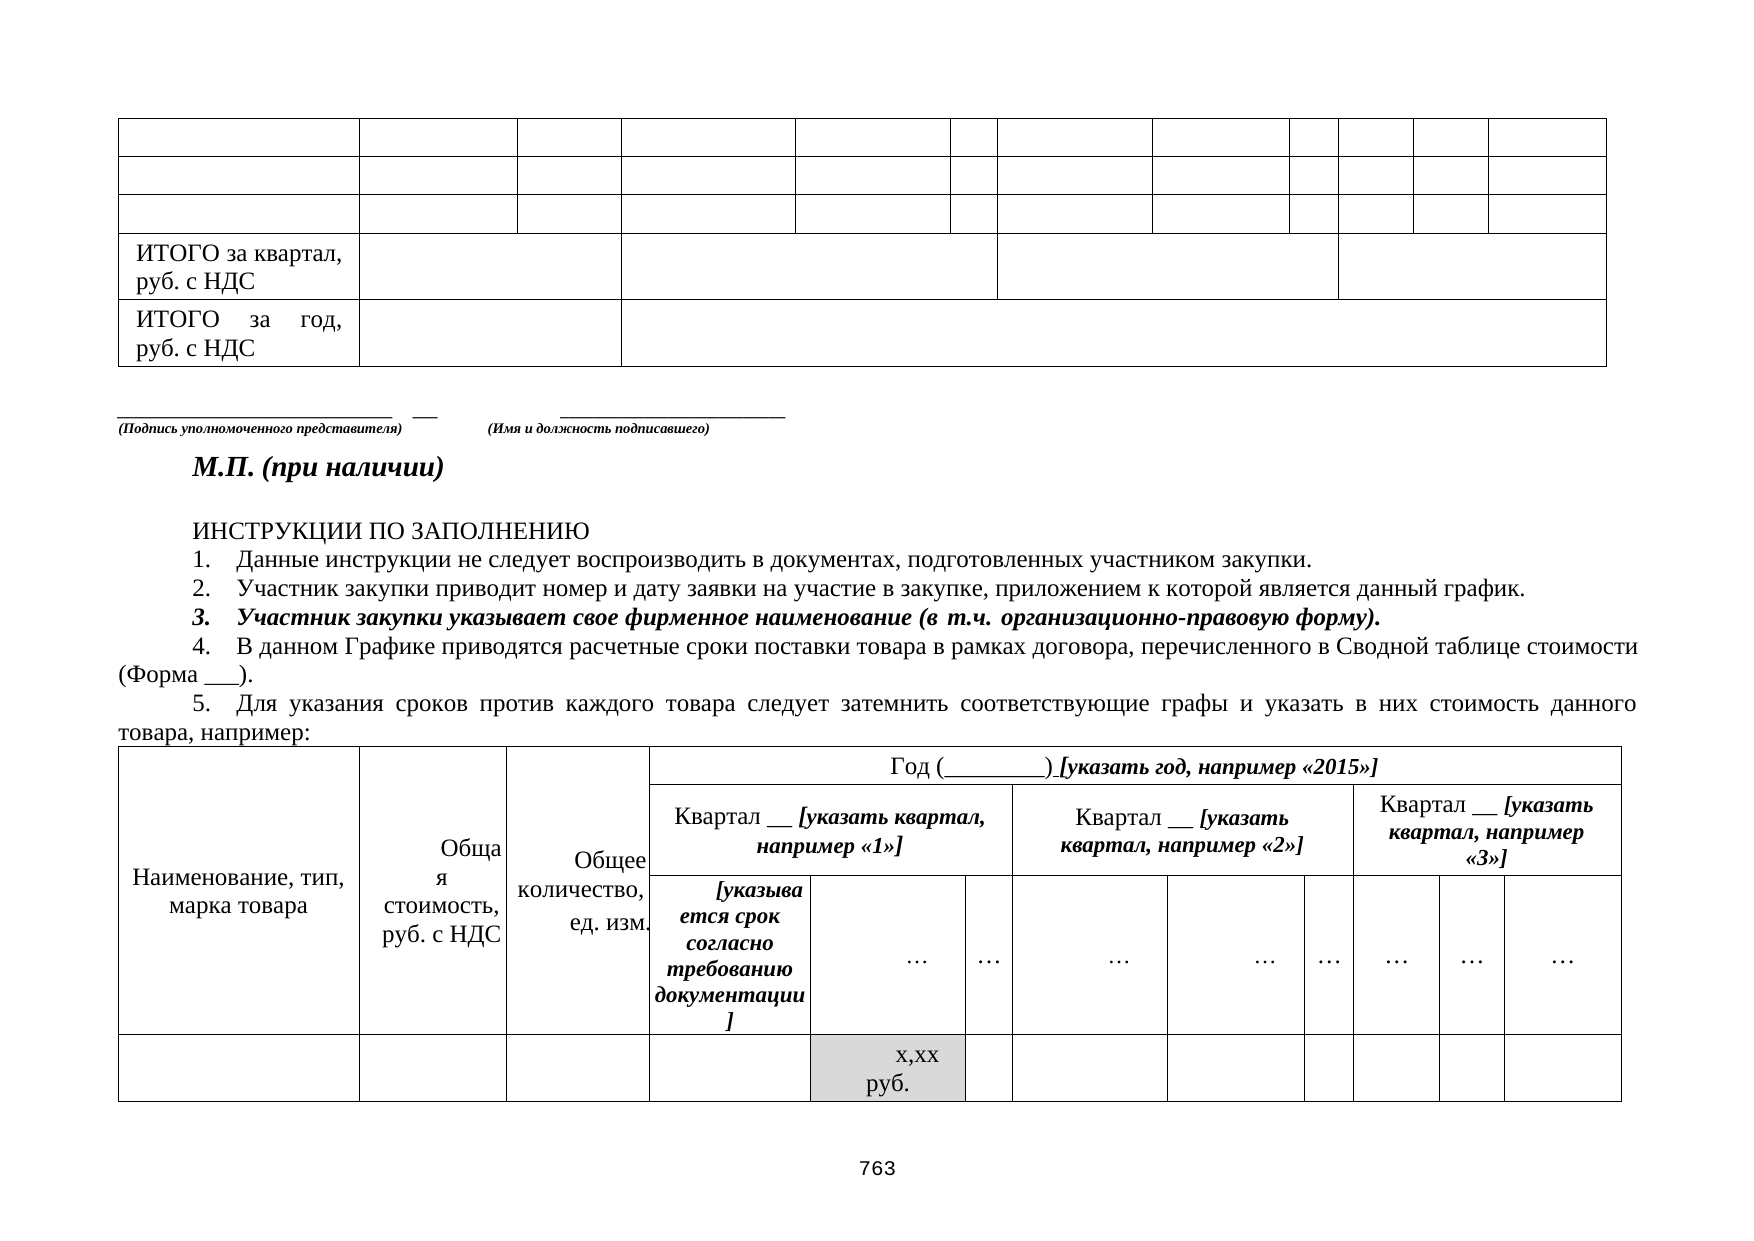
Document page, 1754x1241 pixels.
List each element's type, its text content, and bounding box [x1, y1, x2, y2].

table_cell [622, 157, 795, 194]
table_cell ИТОГО за квартал, руб. с НДС [119, 234, 359, 299]
table_cell [1440, 1035, 1504, 1101]
text М.П. (при наличии) [118, 449, 1636, 482]
table_cell [1339, 195, 1413, 232]
table_cell [518, 195, 621, 232]
table_cell … [1354, 876, 1439, 1034]
table_cell … [966, 876, 1012, 1034]
table_cell [1013, 1035, 1167, 1101]
table_cell … [811, 876, 965, 1034]
table_cell … [1305, 876, 1353, 1034]
table_cell [1489, 195, 1606, 232]
table_cell [1153, 157, 1289, 194]
table_cell [1153, 195, 1289, 232]
table_cell х,хх руб. [811, 1035, 965, 1101]
table_cell [650, 1035, 810, 1101]
table_cell [1354, 1035, 1439, 1101]
table_cell [518, 119, 621, 156]
table_cell [указывается срок согласно требованию документации] [650, 876, 810, 1034]
table_header Наименование, тип, марка товара [119, 747, 359, 1034]
table_cell [796, 119, 950, 156]
text ИНСТРУКЦИИ ПО ЗАПОЛНЕНИЮ [118, 516, 1636, 544]
table_cell [998, 119, 1152, 156]
table_cell [1168, 1035, 1304, 1101]
table_cell [796, 195, 950, 232]
table_cell [622, 119, 795, 156]
table_cell [507, 1035, 649, 1101]
table_cell [1153, 119, 1289, 156]
text (Подпись уполномоченного представителя) (Имя и должность подписавшего) [118, 420, 1636, 449]
table_cell [796, 157, 950, 194]
table_cell [360, 195, 517, 232]
table_cell [360, 300, 621, 366]
table_cell [951, 119, 997, 156]
table_cell … [1440, 876, 1504, 1034]
table_cell [360, 157, 517, 194]
list Для указания сроков против каждого товара следует затемнить соответствующие графы и указать в них стоимость данного товара, например: [118, 688, 1639, 746]
list Данные инструкции не следует воспроизводить в документах, подготовленных участником закупки. [118, 544, 1639, 573]
table_cell … [1013, 876, 1167, 1034]
table_cell [1414, 119, 1488, 156]
table_cell [1489, 119, 1606, 156]
table_cell [1290, 119, 1338, 156]
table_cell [1354, 785, 1621, 875]
table_header Общая стоимость, руб. с НДС [360, 747, 506, 1034]
table_cell [951, 195, 997, 232]
table_cell [1339, 157, 1413, 194]
table_cell [622, 300, 1606, 366]
list Участник закупки приводит номер и дату заявки на участие в закупке, приложением к которой является данный график. [118, 573, 1639, 602]
text _________________________________ ___ ___________________________ [118, 401, 1636, 420]
list Участник закупки указывает свое фирменное наименование (в т.ч. организационно-правовую форму). [118, 602, 1639, 631]
table_cell [622, 195, 795, 232]
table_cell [1013, 785, 1353, 875]
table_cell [650, 785, 1012, 875]
table_cell [1414, 157, 1488, 194]
table_header Общее количество, ед. изм. [507, 747, 649, 1034]
table_cell … [1168, 876, 1304, 1034]
table_cell [360, 119, 517, 156]
table_cell [1505, 1035, 1621, 1101]
table_cell [1305, 1035, 1353, 1101]
table_cell [360, 1035, 506, 1101]
table_cell [119, 1035, 359, 1101]
table_cell [998, 195, 1152, 232]
table_cell [951, 157, 997, 194]
table_cell [119, 195, 359, 232]
table_cell [998, 157, 1152, 194]
table_cell [1290, 195, 1338, 232]
table_cell ИТОГО за год, руб. с НДС [119, 300, 359, 366]
table_cell [119, 119, 359, 156]
table_cell [360, 234, 621, 299]
table_cell [1339, 119, 1413, 156]
table_cell [1489, 157, 1606, 194]
table_cell [119, 157, 359, 194]
table_cell [1414, 195, 1488, 232]
list В данном Графике приводятся расчетные сроки поставки товара в рамках договора, перечисленного в Сводной таблице стоимости (Форма ___). [118, 631, 1639, 688]
table_cell [518, 157, 621, 194]
table_cell [1290, 157, 1338, 194]
table_cell [622, 234, 997, 299]
table_header Год (________) [указать год, например «2015»] [650, 747, 1621, 784]
table_cell [966, 1035, 1012, 1101]
table_cell … [1505, 876, 1621, 1034]
table_cell [1339, 234, 1606, 299]
table_cell [998, 234, 1338, 299]
